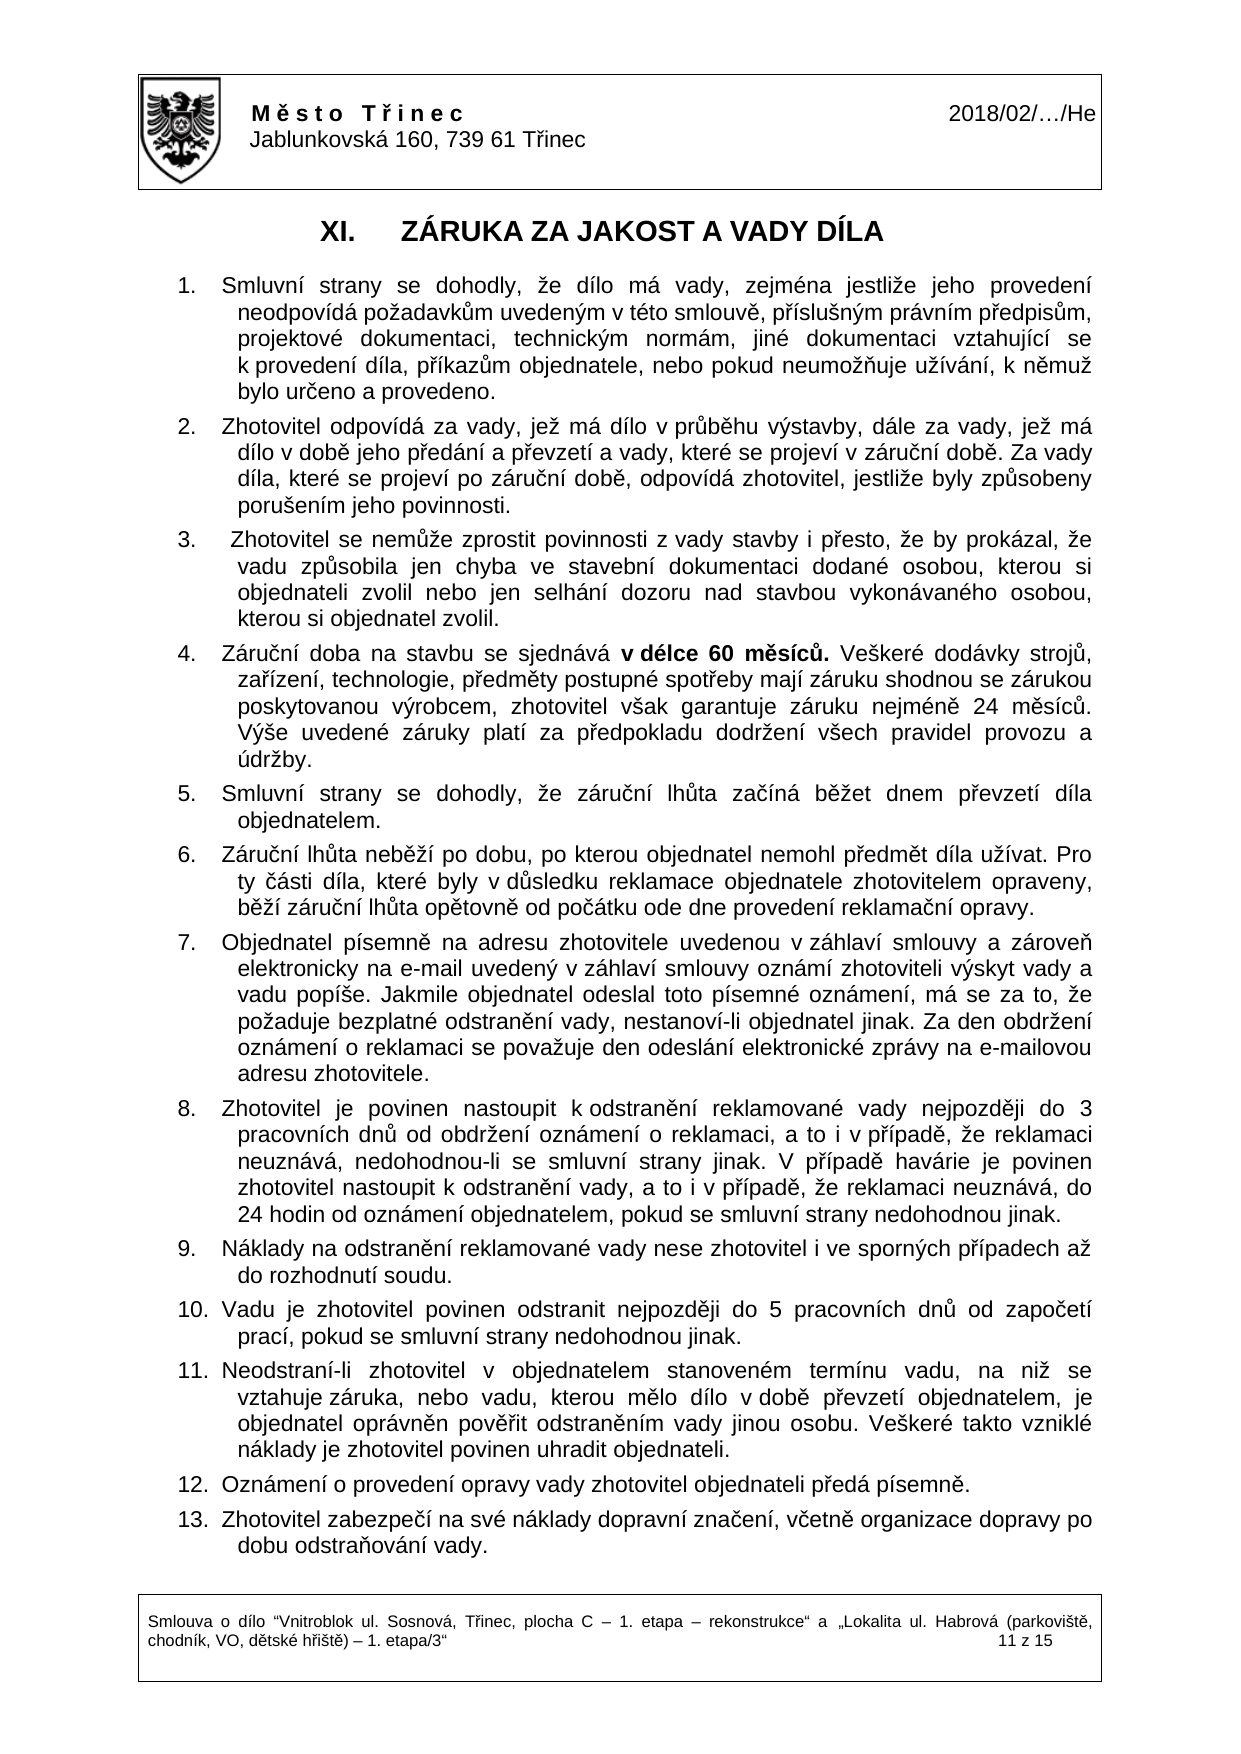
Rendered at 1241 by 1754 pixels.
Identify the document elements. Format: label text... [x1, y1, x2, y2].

subtitle 9. Náklady na odstranění reklamované vady nese zhotovitel i ve sporných případech až do rozhodnutí soudu. [177, 1235, 1093, 1288]
subtitle 10. Vadu je zhotovitel povinen odstranit nejpozději do 5 pracovních dnů od započetí prací, pokud se smluvní strany nedohodnou jinak. [177, 1296, 1093, 1349]
subtitle 12. Oznámení o provedení opravy vady zhotovitel objednateli předá písemně. [177, 1471, 1093, 1497]
subtitle 11. Neodstraní-li zhotovitel v objednatelem stanoveném termínu vadu, na niž se vztahuje záruka, nebo vadu, kterou mělo dílo v době převzetí objednatelem, je objednatel oprávněn pověřit odstraněním vady jinou osobu. Veškeré takto vzniklé náklady je zhotovitel povinen uhradit objednateli. [177, 1357, 1093, 1463]
subtitle 5. Smluvní strany se dohodly, že záruční lhůta začíná běžet dnem převzetí díla objednatelem. [177, 780, 1093, 833]
subtitle 13. Zhotovitel zabezpečí na své náklady dopravní značení, včetně organizace dopravy po dobu odstraňování vady. [177, 1506, 1093, 1558]
subtitle 3. Zhotovitel se nemůže zprostit povinnosti z vady stavby i přesto, že by prokázal, že vadu způsobila jen chyba ve stavební dokumentaci dodané osobou, kterou si objednateli zvolil nebo jen selhání dozoru nad stavbou vykonávaného osobou, kterou si objednatel zvolil. [177, 526, 1093, 632]
subtitle ZÁRUKA ZA JAKOST A VADY DÍLA [148, 214, 1093, 247]
subtitle 8. Zhotovitel je povinen nastoupit k odstranění reklamované vady nejpozději do 3 pracovních dnů od obdržení oznámení o reklamaci, a to i v případě, že reklamaci neuznává, nedohodnou-li se smluvní strany jinak. V případě havárie je povinen zhotovitel nastoupit k odstranění vady, a to i v případě, že reklamaci neuznává, do 24 hodin od oznámení objednatelem, pokud se smluvní strany nedohodnou jinak. [177, 1095, 1093, 1227]
subtitle 7. Objednatel písemně na adresu zhotovitele uvedenou v záhlaví smlouvy a zároveň elektronicky na e-mail uvedený v záhlaví smlouvy oznámí zhotoviteli výskyt vady a vadu popíše. Jakmile objednatel odeslal toto písemné oznámení, má se za to, že požaduje bezplatné odstranění vady, nestanoví-li objednatel jinak. Za den obdržení oznámení o reklamaci se považuje den odeslání elektronické zprávy na e-mailovou adresu zhotovitele. [177, 929, 1093, 1087]
subtitle 6. Záruční lhůta neběží po dobu, po kterou objednatel nemohl předmět díla užívat. Pro ty části díla, které byly v důsledku reklamace objednatele zhotovitelem opraveny, běží záruční lhůta opětovně od počátku ode dne provedení reklamační opravy. [177, 841, 1093, 920]
subtitle 4. Záruční doba na stavbu se sjednává v délce 60 měsíců. Veškeré dodávky strojů, zařízení, technologie, předměty postupné spotřeby mají záruku shodnou se zárukou poskytovanou výrobcem, zhotovitel však garantuje záruku nejméně 24 měsíců. Výše uvedené záruky platí za předpokladu dodržení všech pravidel provozu a údržby. [177, 640, 1093, 772]
subtitle 1. Smluvní strany se dohodly, že dílo má vady, zejména jestliže jeho provedení neodpovídá požadavkům uvedeným v této smlouvě, příslušným právním předpisům, projektové dokumentaci, technickým normám, jiné dokumentaci vztahující se k provedení díla, příkazům objednatele, nebo pokud neumožňuje užívání, k němuž bylo určeno a provedeno. [177, 272, 1093, 404]
subtitle 2. Zhotovitel odpovídá za vady, jež má dílo v průběhu výstavby, dále za vady, jež má dílo v době jeho předání a převzetí a vady, které se projeví v záruční době. Za vady díla, které se projeví po záruční době, odpovídá zhotovitel, jestliže byly způsobeny porušením jeho povinnosti. [177, 413, 1093, 518]
